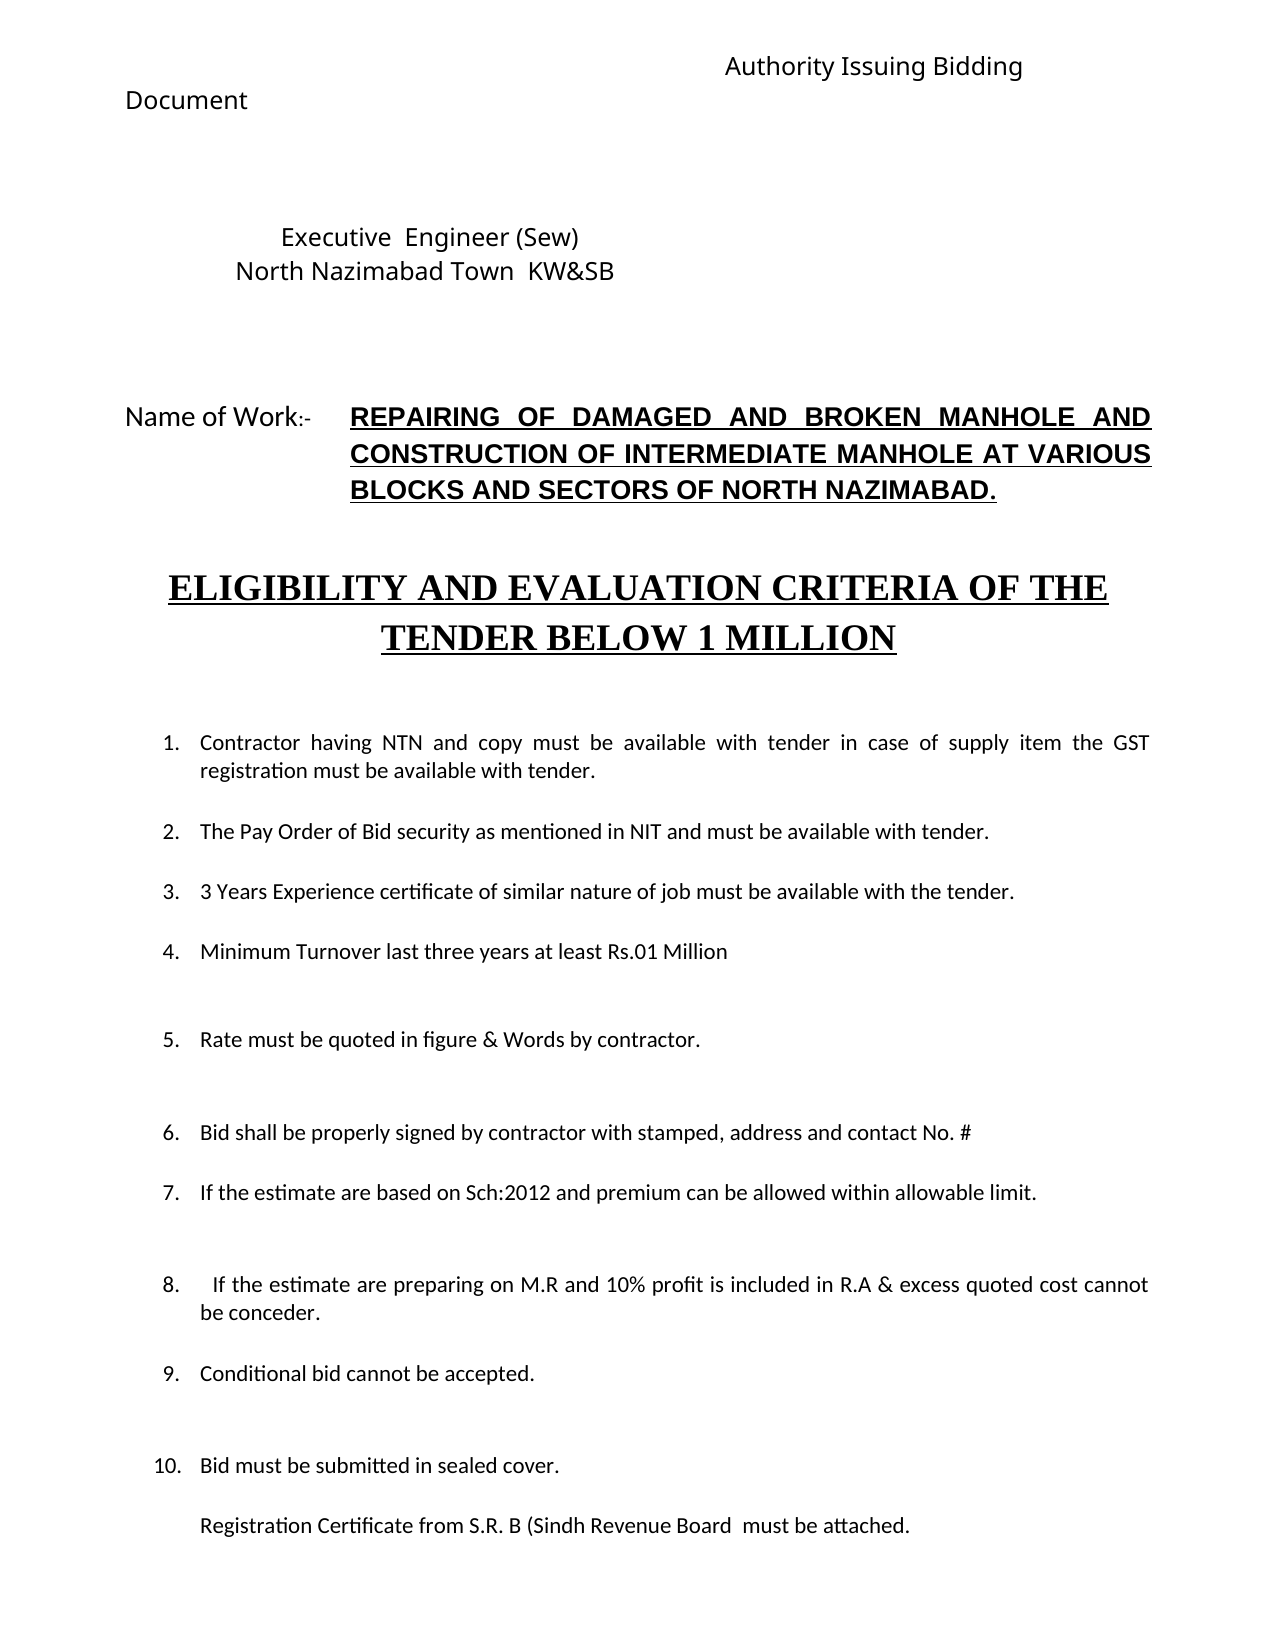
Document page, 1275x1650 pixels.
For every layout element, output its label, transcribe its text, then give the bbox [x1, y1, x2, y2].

text Authority Issuing Bidding Document [125, 49, 1152, 117]
list If the estimate are preparing on M.R and 10% profit is included in R.A & excess quoted cost cannot be conceder. [162, 1270, 1152, 1326]
list 3 Years Experience certificate of similar nature of job must be available with the tender. [162, 877, 1152, 905]
text ELIGIBILITY AND EVALUATION CRITERIA OF THE TENDER BELOW 1 MILLION [125, 566, 1152, 658]
list Name of Work:- REPAIRING OF DAMAGED AND BROKEN MANHOLE AND CONSTRUCTION OF INTERMEDIATE MANHOLE AT VARIOUS BLOCKS AND SECTORS OF NORTH NAZIMABAD. [125, 398, 1152, 506]
text North Nazimabad Town KW&SB [125, 253, 1152, 287]
list Contractor having NTN and copy must be available with tender in case of supply item the GST registration must be available with tender. [162, 728, 1152, 784]
list If the estimate are based on Sch:2012 and premium can be allowed within allowable limit. [162, 1178, 1152, 1206]
list Conditional bid cannot be accepted. [162, 1359, 1152, 1387]
text Executive Engineer (Sew) [125, 219, 1152, 253]
list Registration Certificate from S.R. B (Sindh Revenue Board must be attached. [200, 1511, 1152, 1539]
list Minimum Turnover last three years at least Rs.01 Million [162, 937, 1152, 965]
list Bid must be submitted in sealed cover. [153, 1451, 1152, 1479]
list Bid shall be properly signed by contractor with stamped, address and contact No. # [162, 1118, 1152, 1146]
list The Pay Order of Bid security as mentioned in NIT and must be available with tender. [162, 817, 1152, 845]
list Rate must be quoted in figure & Words by contractor. [162, 1025, 1152, 1053]
